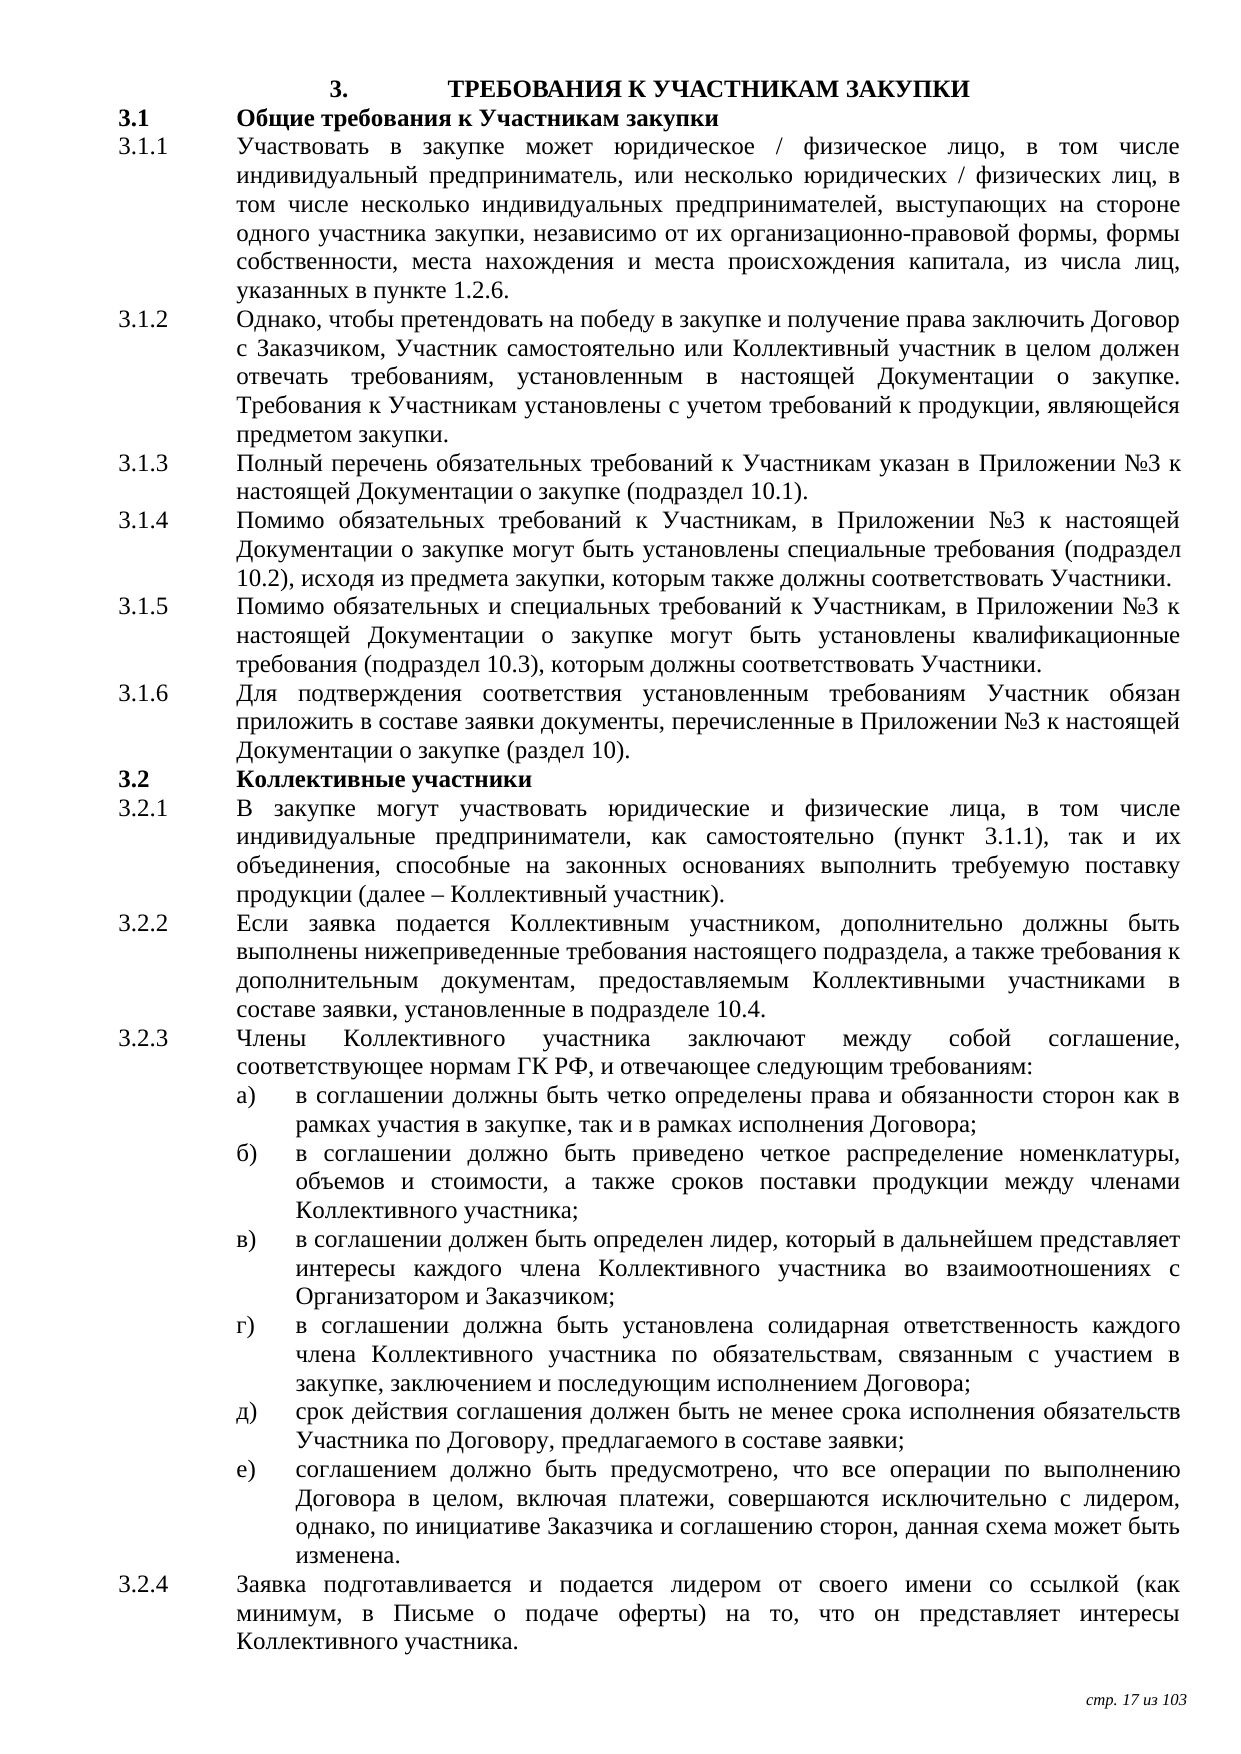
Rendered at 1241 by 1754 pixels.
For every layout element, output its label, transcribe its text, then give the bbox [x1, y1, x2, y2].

text Помимо обязательных требований к Участникам, в Приложении №3 к настоящей Документации о закупке могут быть установлены специальные требования (подраздел 10.2), исходя из предмета закупки, которым также должны соответствовать Участники. [118, 505, 1181, 591]
text Если заявка подается Коллективным участником, дополнительно должны быть выполнены нижеприведенные требования настоящего подраздела, а также требования к дополнительным документам, предоставляемым Коллективными участниками в составе заявки, установленные в подразделе 10.4. [118, 908, 1181, 1023]
text Помимо обязательных и специальных требований к Участникам, в Приложении №3 к настоящей Документации о закупке могут быть установлены квалификационные требования (подраздел 10.3), которым должны соответствовать Участники. [118, 591, 1181, 678]
text в соглашении должен быть определен лидер, который в дальнейшем представляет интересы каждого члена Коллективного участника во взаимоотношениях с Организатором и Заказчиком; [236, 1224, 1181, 1310]
text Участвовать в закупке может юридическое / физическое лицо, в том числе индивидуальный предприниматель, или несколько юридических / физических лиц, в том числе несколько индивидуальных предпринимателей, выступающих на стороне одного участника закупки, независимо от их организационно-правовой формы, формы собственности, места нахождения и места происхождения капитала, из числа лиц, указанных в пункте 1.2.6. [118, 131, 1181, 304]
text Однако, чтобы претендовать на победу в закупке и получение права заключить Договор с Заказчиком, Участник самостоятельно или Коллективный участник в целом должен отвечать требованиям, установленным в настоящей Документации о закупке. Требования к Участникам установлены с учетом требований к продукции, являющейся предметом закупки. [118, 304, 1181, 448]
text в соглашении должна быть установлена солидарная ответственность каждого члена Коллективного участника по обязательствам, связанным с участием в закупке, заключением и последующим исполнением Договора; [236, 1310, 1181, 1396]
text Для подтверждения соответствия установленным требованиям Участник обязан приложить в составе заявки документы, перечисленные в Приложении №3 к настоящей Документации о закупке (раздел 10). [118, 678, 1181, 764]
text Полный перечень обязательных требований к Участникам указан в Приложении №3 к настоящей Документации о закупке (подраздел 10.1). [118, 448, 1181, 505]
subtitle ТРЕБОВАНИЯ К УЧАСТНИКАМ ЗАКУПКИ [118, 74, 1181, 103]
text в соглашении должны быть четко определены права и обязанности сторон как в рамках участия в закупке, так и в рамках исполнения Договора; [236, 1080, 1181, 1138]
text Заявка подготавливается и подается лидером от своего имени со ссылкой (как минимум, в Письме о подаче оферты) на то, что он представляет интересы Коллективного участника. [118, 1569, 1181, 1655]
subtitle Общие требования к Участникам закупки [118, 103, 1181, 131]
text срок действия соглашения должен быть не менее срока исполнения обязательств Участника по Договору, предлагаемого в составе заявки; [236, 1396, 1181, 1454]
text соглашением должно быть предусмотрено, что все операции по выполнению Договора в целом, включая платежи, совершаются исключительно с лидером, однако, по инициативе Заказчика и соглашению сторон, данная схема может быть изменена. [236, 1454, 1181, 1569]
text В закупке могут участвовать юридические и физические лица, в том числе индивидуальные предприниматели, как самостоятельно (пункт 3.1.1), так и их объединения, способные на законных основаниях выполнить требуемую поставку продукции (далее – Коллективный участник). [118, 793, 1181, 908]
text Члены Коллективного участника заключают между собой соглашение, соответствующее нормам ГК РФ, и отвечающее следующим требованиям: [118, 1023, 1181, 1080]
subtitle Коллективные участники [118, 764, 1181, 793]
text в соглашении должно быть приведено четкое распределение номенклатуры, объемов и стоимости, а также сроков поставки продукции между членами Коллективного участника; [236, 1138, 1181, 1224]
